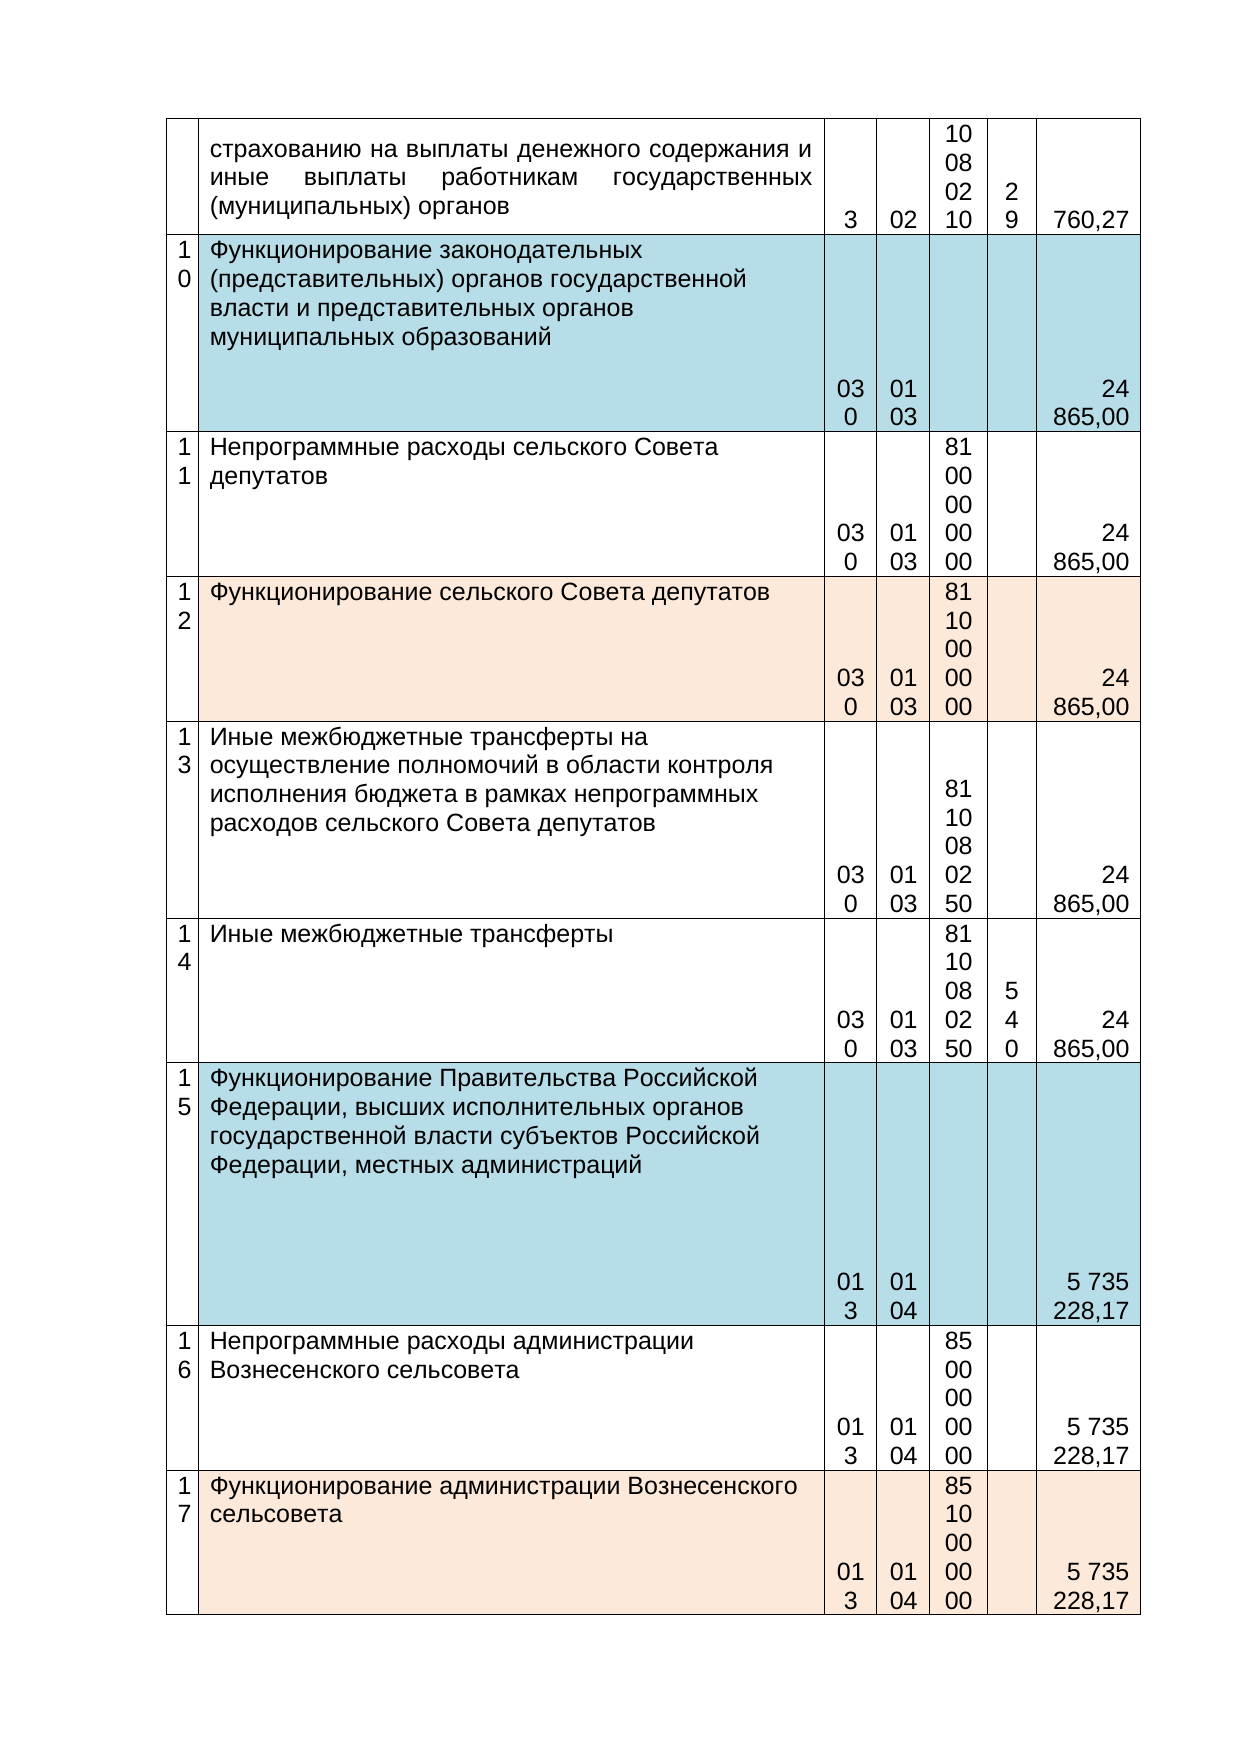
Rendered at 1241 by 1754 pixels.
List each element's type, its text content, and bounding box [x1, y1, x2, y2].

table_cell 030 [825, 722, 876, 917]
table_cell 11 [167, 432, 198, 576]
table_cell 0103 [877, 722, 929, 917]
table_cell 9 [167, 119, 198, 234]
table_cell 24 865,00 [1037, 722, 1140, 917]
table_cell 013 [825, 1326, 876, 1469]
table_cell 8100000000 [930, 432, 987, 576]
table_cell 0103 [877, 235, 929, 431]
table_cell Функционирование Правительства Российской Федерации, высших исполнительных органов государственной власти субъектов Российской Федерации, местных администраций [199, 1063, 824, 1325]
table_cell 540 [988, 919, 1036, 1062]
table_cell [988, 1471, 1036, 1614]
table_cell 030 [825, 432, 876, 576]
table_cell 24 865,00 [1037, 235, 1140, 431]
table_cell [988, 577, 1036, 721]
table_cell 8110000000 [930, 577, 987, 721]
table_cell Иные межбюджетные трансферты на осуществление полномочий в области контроля исполнения бюджета в рамках непрограммных расходов сельского Совета депутатов [199, 722, 824, 917]
table_cell 8500000000 [930, 1326, 987, 1469]
table_cell 13 [167, 722, 198, 917]
table_cell 5 735 228,17 [1037, 1471, 1140, 1614]
table_cell 030 [825, 577, 876, 721]
table_cell [988, 235, 1036, 431]
table_cell 5 735 228,17 [1037, 1063, 1140, 1325]
table_cell 013 [825, 119, 876, 234]
table_cell 0104 [877, 1326, 929, 1469]
table_cell 24 865,00 [1037, 577, 1140, 721]
table_cell Функционирование сельского Совета депутатов [199, 577, 824, 721]
table_cell 8510000000 [930, 1471, 987, 1614]
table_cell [199, 119, 824, 234]
table_cell Иные межбюджетные трансферты [199, 919, 824, 1062]
table_cell 14 [167, 919, 198, 1062]
table_cell 15 [167, 1063, 198, 1325]
table_cell [988, 1326, 1036, 1469]
table_cell 17 [167, 1471, 198, 1614]
table_cell 8110080250 [930, 722, 987, 917]
table_cell 5 735 228,17 [1037, 1326, 1140, 1469]
table_cell 0103 [877, 432, 929, 576]
table_cell [988, 432, 1036, 576]
table_cell 8110080210 [930, 119, 987, 234]
table_cell 236 760,27 [1037, 119, 1140, 234]
table_cell 030 [825, 919, 876, 1062]
table_cell Функционирование администрации Вознесенского сельсовета [199, 1471, 824, 1614]
table_cell 013 [825, 1063, 876, 1325]
table_cell 0102 [877, 119, 929, 234]
table_cell Функционирование законодательных (представительных) органов государственной власти и представительных органов муниципальных образований [199, 235, 824, 431]
table_cell 24 865,00 [1037, 919, 1140, 1062]
table_cell Непрограммные расходы администрации Вознесенского сельсовета [199, 1326, 824, 1469]
table_cell 0104 [877, 1063, 929, 1325]
table_cell 030 [825, 235, 876, 431]
table_cell [930, 1063, 987, 1325]
table_cell 8110080250 [930, 919, 987, 1062]
table_cell 129 [988, 119, 1036, 234]
table_cell 0103 [877, 919, 929, 1062]
table_cell [988, 722, 1036, 917]
table_cell 10 [167, 235, 198, 431]
table_cell 013 [825, 1471, 876, 1614]
table_cell 24 865,00 [1037, 432, 1140, 576]
table_cell 12 [167, 577, 198, 721]
table_cell 0103 [877, 577, 929, 721]
table_cell [988, 1063, 1036, 1325]
table_cell [930, 235, 987, 431]
table_cell Непрограммные расходы сельского Совета депутатов [199, 432, 824, 576]
table_cell 16 [167, 1326, 198, 1469]
table_cell 0104 [877, 1471, 929, 1614]
